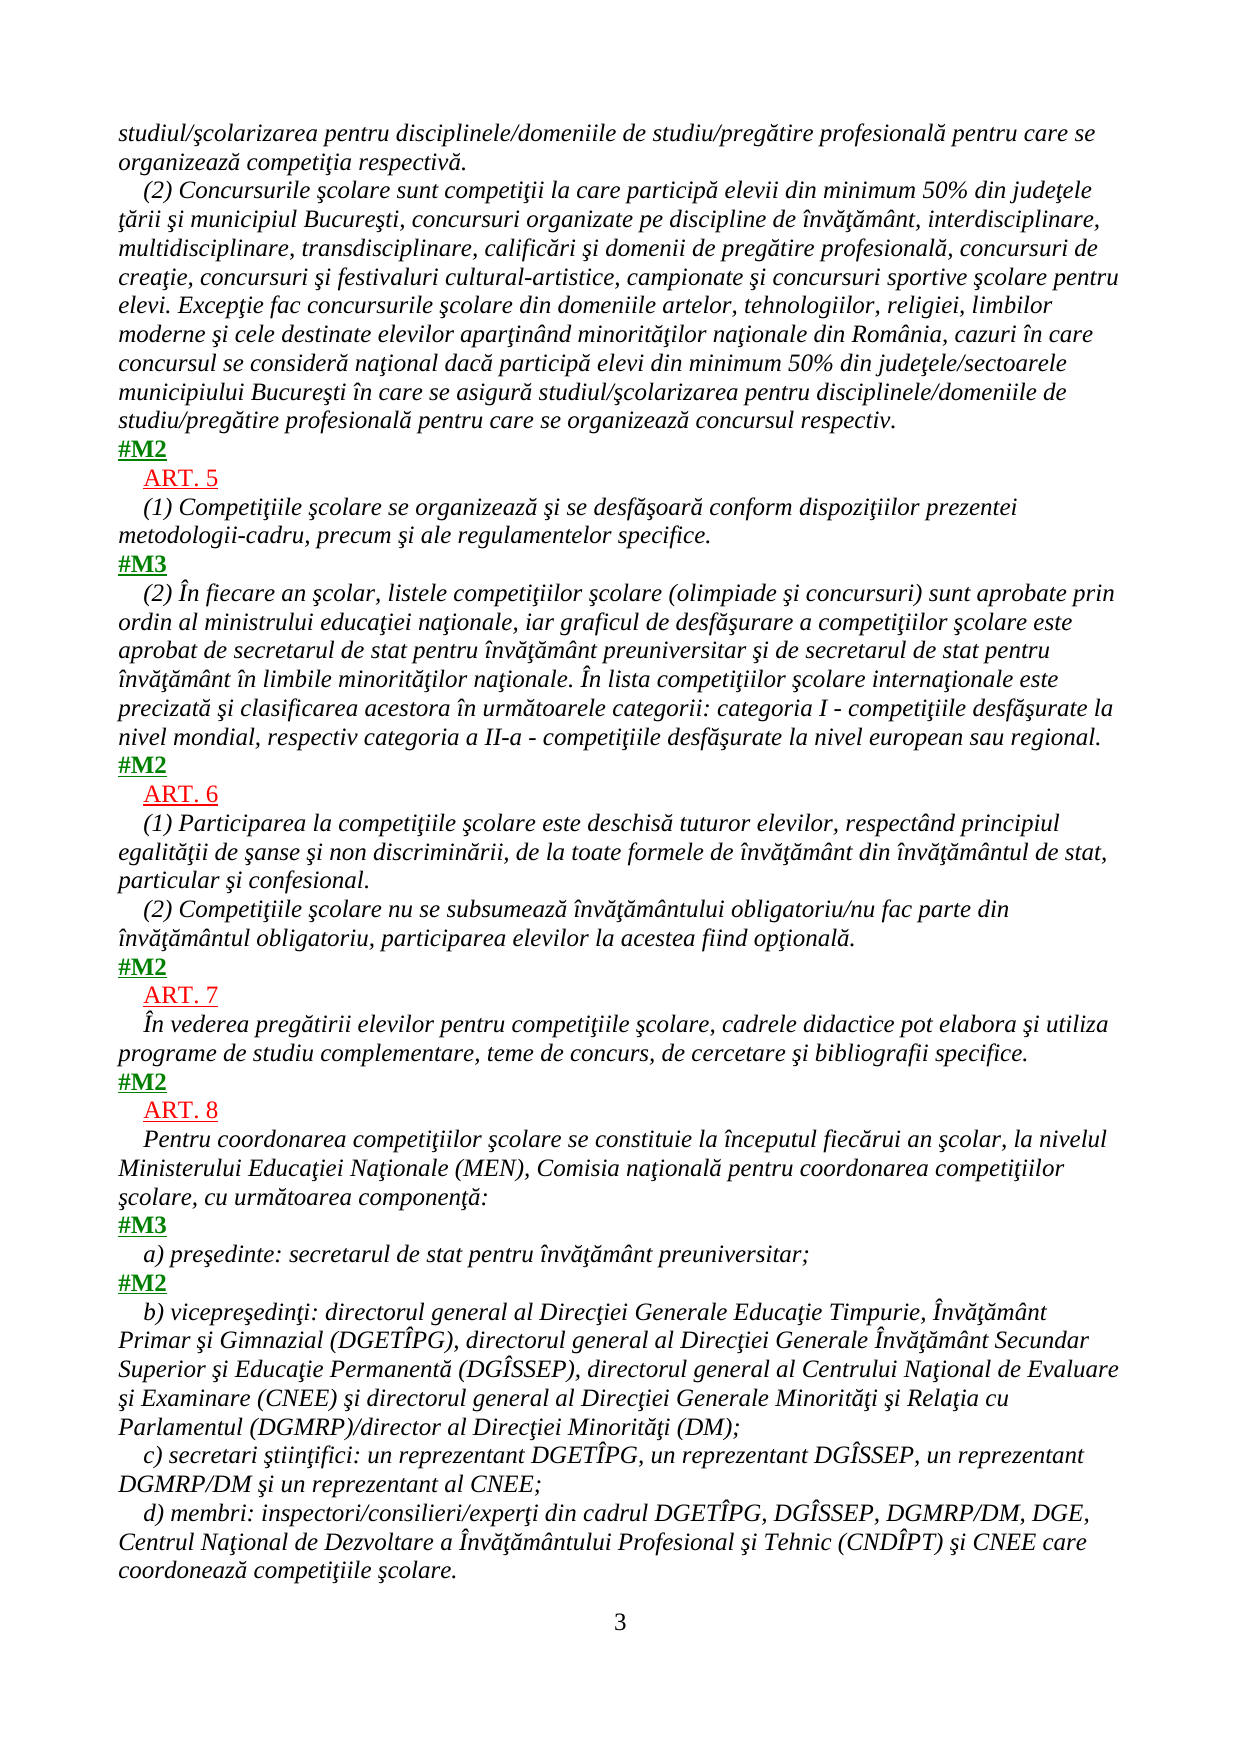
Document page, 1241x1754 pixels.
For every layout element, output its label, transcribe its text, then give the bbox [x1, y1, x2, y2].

text #M3 [118, 1211, 1122, 1239]
text a) preşedinte: secretarul de stat pentru învăţământ preuniversitar; [118, 1239, 1122, 1268]
text #M3 [118, 549, 1122, 578]
text (2) În fiecare an şcolar, listele competiţiilor şcolare (olimpiade şi concursuri) sunt aprobate prin ordin al ministrului educaţiei naţionale, iar graficul de desfăşurare a competiţiilor şcolare este aprobat de secretarul de stat pentru învăţământ preuniversitar şi de secretarul de stat pentru învăţământ în limbile minorităţilor naţionale. În lista competiţiilor şcolare internaţionale este precizată şi clasificarea acestora în următoarele categorii: categoria I - competiţiile desfăşurate la nivel mondial, respectiv categoria a II-a - competiţiile desfăşurate la nivel european sau regional. [118, 578, 1122, 751]
text (2) Concursurile şcolare sunt competiţii la care participă elevii din minimum 50% din judeţele ţării şi municipiul Bucureşti, concursuri organizate pe discipline de învăţământ, interdisciplinare, multidisciplinare, transdisciplinare, calificări şi domenii de pregătire profesională, concursuri de creaţie, concursuri şi festivaluri cultural-artistice, campionate şi concursuri sportive şcolare pentru elevi. Excepţie fac concursurile şcolare din domeniile artelor, tehnologiilor, religiei, limbilor moderne şi cele destinate elevilor aparţinând minorităţilor naţionale din România, cazuri în care concursul se consideră naţional dacă participă elevi din minimum 50% din judeţele/sectoarele municipiului Bucureşti în care se asigură studiul/şcolarizarea pentru disciplinele/domeniile de studiu/pregătire profesională pentru care se organizează concursul respectiv. [118, 176, 1122, 434]
text (1) Competiţiile şcolare se organizează şi se desfăşoară conform dispoziţiilor prezentei metodologii-cadru, precum şi ale regulamentelor specifice. [118, 492, 1122, 549]
text ART. 7 [118, 981, 1122, 1009]
text ART. 6 [118, 779, 1122, 808]
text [118, 118, 1122, 176]
text #M2 [118, 751, 1122, 779]
text #M2 [118, 1268, 1122, 1297]
text #M2 [118, 1067, 1122, 1096]
text #M2 [118, 952, 1122, 981]
text d) membri: inspectori/consilieri/experţi din cadrul DGETÎPG, DGÎSSEP, DGMRP/DM, DGE, Centrul Naţional de Dezvoltare a Învăţământului Profesional şi Tehnic (CNDÎPT) şi CNEE care coordonează competiţiile şcolare. [118, 1498, 1122, 1584]
text În vederea pregătirii elevilor pentru competiţiile şcolare, cadrele didactice pot elabora şi utiliza programe de studiu complementare, teme de concurs, de cercetare şi bibliografii specifice. [118, 1009, 1122, 1067]
text c) secretari ştiinţifici: un reprezentant DGETÎPG, un reprezentant DGÎSSEP, un reprezentant DGMRP/DM şi un reprezentant al CNEE; [118, 1441, 1122, 1498]
text ART. 8 [118, 1096, 1122, 1124]
text (1) Participarea la competiţiile şcolare este deschisă tuturor elevilor, respectând principiul egalităţii de şanse şi non discriminării, de la toate formele de învăţământ din învăţământul de stat, particular şi confesional. [118, 808, 1122, 894]
text #M2 [118, 434, 1122, 463]
text b) vicepreşedinţi: directorul general al Direcţiei Generale Educaţie Timpurie, Învăţământ Primar şi Gimnazial (DGETÎPG), directorul general al Direcţiei Generale Învăţământ Secundar Superior şi Educaţie Permanentă (DGÎSSEP), directorul general al Centrului Naţional de Evaluare şi Examinare (CNEE) şi directorul general al Direcţiei Generale Minorităţi şi Relaţia cu Parlamentul (DGMRP)/director al Direcţiei Minorităţi (DM); [118, 1297, 1122, 1441]
text Pentru coordonarea competiţiilor şcolare se constituie la începutul fiecărui an şcolar, la nivelul Ministerului Educaţiei Naţionale (MEN), Comisia naţională pentru coordonarea competiţiilor şcolare, cu următoarea componenţă: [118, 1124, 1122, 1211]
text (2) Competiţiile şcolare nu se subsumează învăţământului obligatoriu/nu fac parte din învăţământul obligatoriu, participarea elevilor la acestea fiind opţională. [118, 894, 1122, 952]
text ART. 5 [118, 463, 1122, 492]
